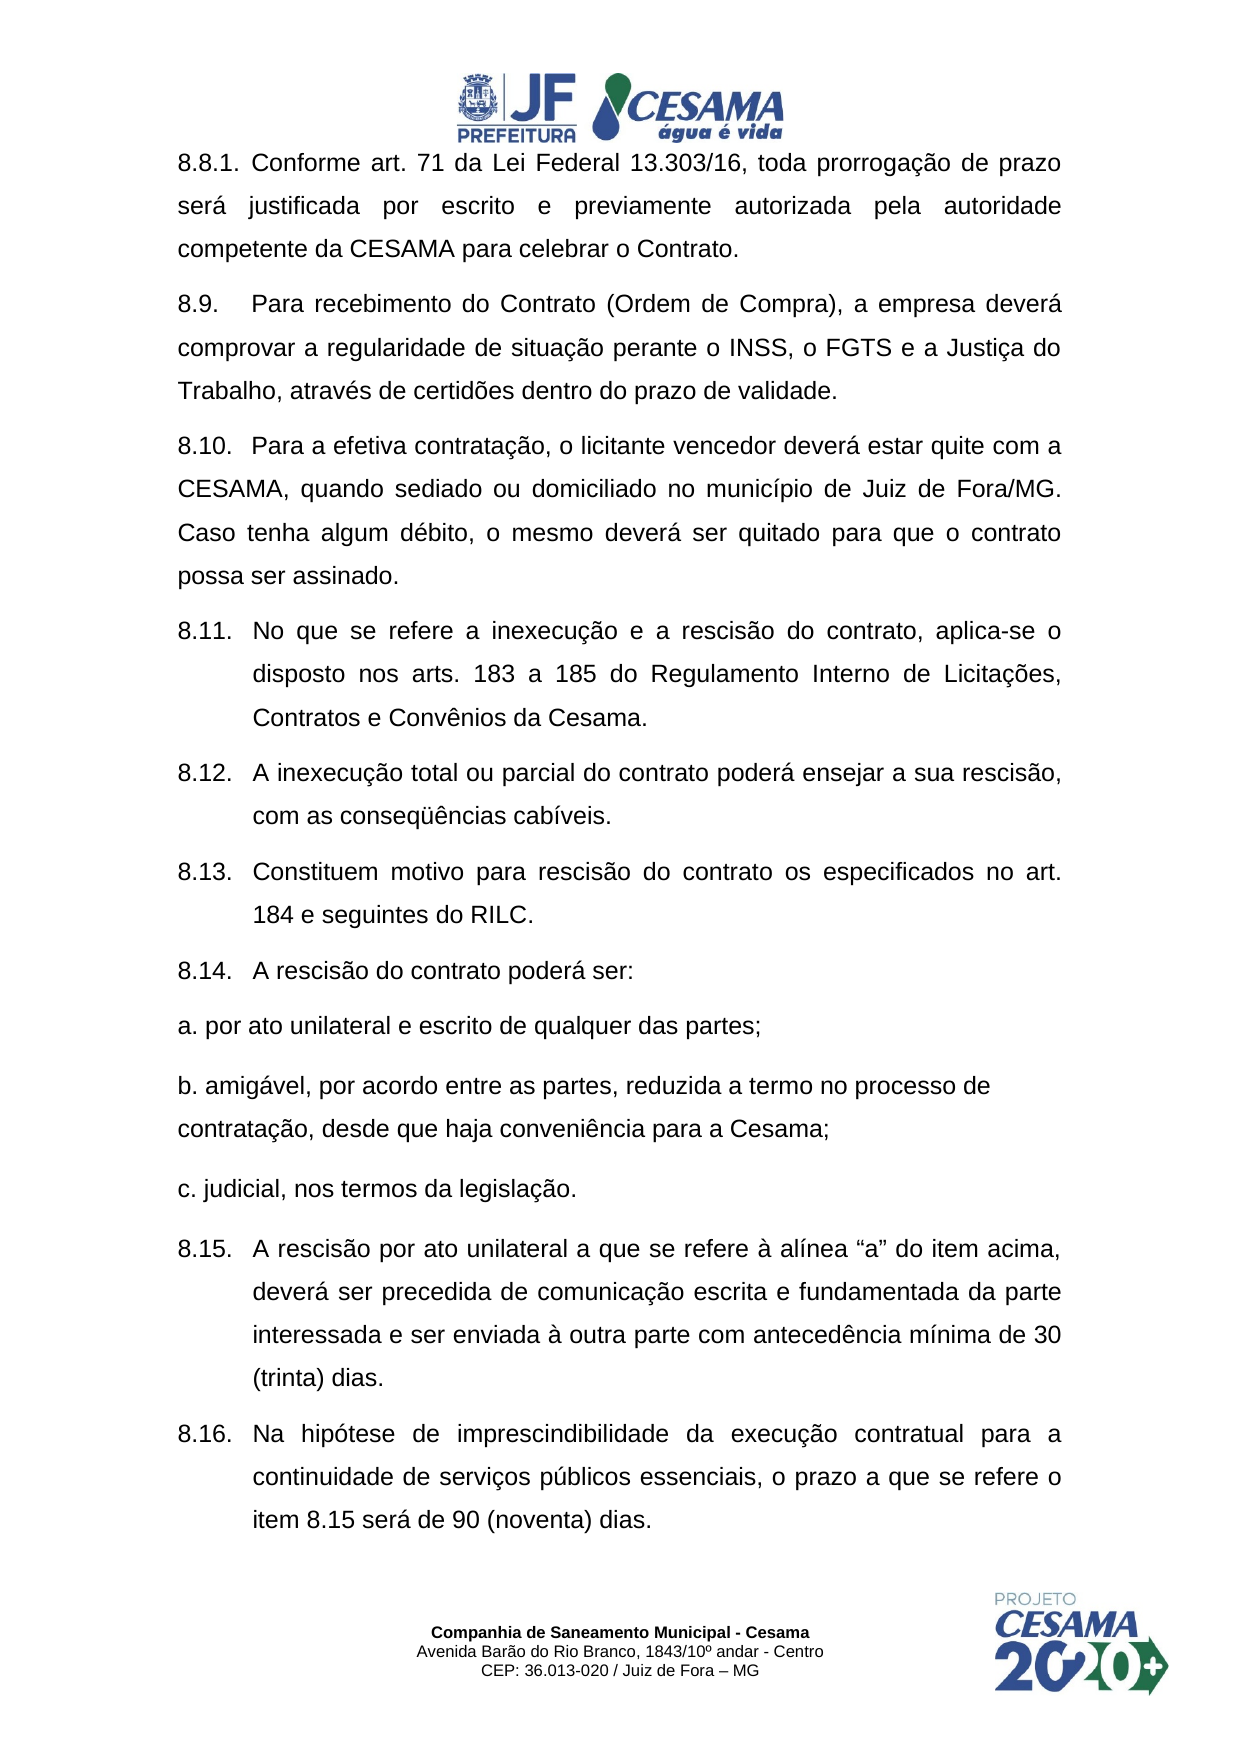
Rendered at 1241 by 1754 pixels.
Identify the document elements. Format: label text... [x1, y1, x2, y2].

picture [995, 1592, 1169, 1696]
list Conforme art. 71 da Lei Federal 13.303/16, toda prorrogação de prazo será justificada por escrito e previamente autorizada pela autoridade competente da CESAMA para celebrar o Contrato. [177, 148, 1063, 263]
picture [456, 73, 784, 143]
list No que se refere a inexecução e a rescisão do contrato, aplica-se o disposto nos arts. 183 a 185 do Regulamento Interno de Licitações, Contratos e Convênios da Cesama. [177, 616, 1063, 731]
list A rescisão do contrato poderá ser: [177, 956, 1063, 984]
text b. amigável, por acordo entre as partes, reduzida a termo no processo de contratação, desde que haja conveniência para a Cesama; [177, 1071, 1063, 1143]
list Para recebimento do Contrato (Ordem de Compra), a empresa deverá comprovar a regularidade de situação perante o INSS, o FGTS e a Justiça do Trabalho, através de certidões dentro do prazo de validade. [177, 289, 1063, 404]
text c. judicial, nos termos da legislação. [177, 1174, 1063, 1203]
list Na hipótese de imprescindibilidade da execução contratual para a continuidade de serviços públicos essenciais, o prazo a que se refere o item 8.15 será de 90 (noventa) dias. [177, 1419, 1063, 1534]
list A rescisão por ato unilateral a que se refere à alínea “a” do item acima, deverá ser precedida de comunicação escrita e fundamentada da parte interessada e ser enviada à outra parte com antecedência mínima de 30 (trinta) dias. [177, 1234, 1063, 1392]
list A inexecução total ou parcial do contrato poderá ensejar a sua rescisão, com as conseqüências cabíveis. [177, 758, 1063, 830]
text a. por ato unilateral e escrito de qualquer das partes; [177, 1011, 1063, 1040]
list Para a efetiva contratação, o licitante vencedor deverá estar quite com a CESAMA, quando sediado ou domiciliado no município de Juiz de Fora/MG. Caso tenha algum débito, o mesmo deverá ser quitado para que o contrato possa ser assinado. [177, 431, 1063, 589]
list Constituem motivo para rescisão do contrato os especificados no art. 184 e seguintes do RILC. [177, 857, 1063, 929]
